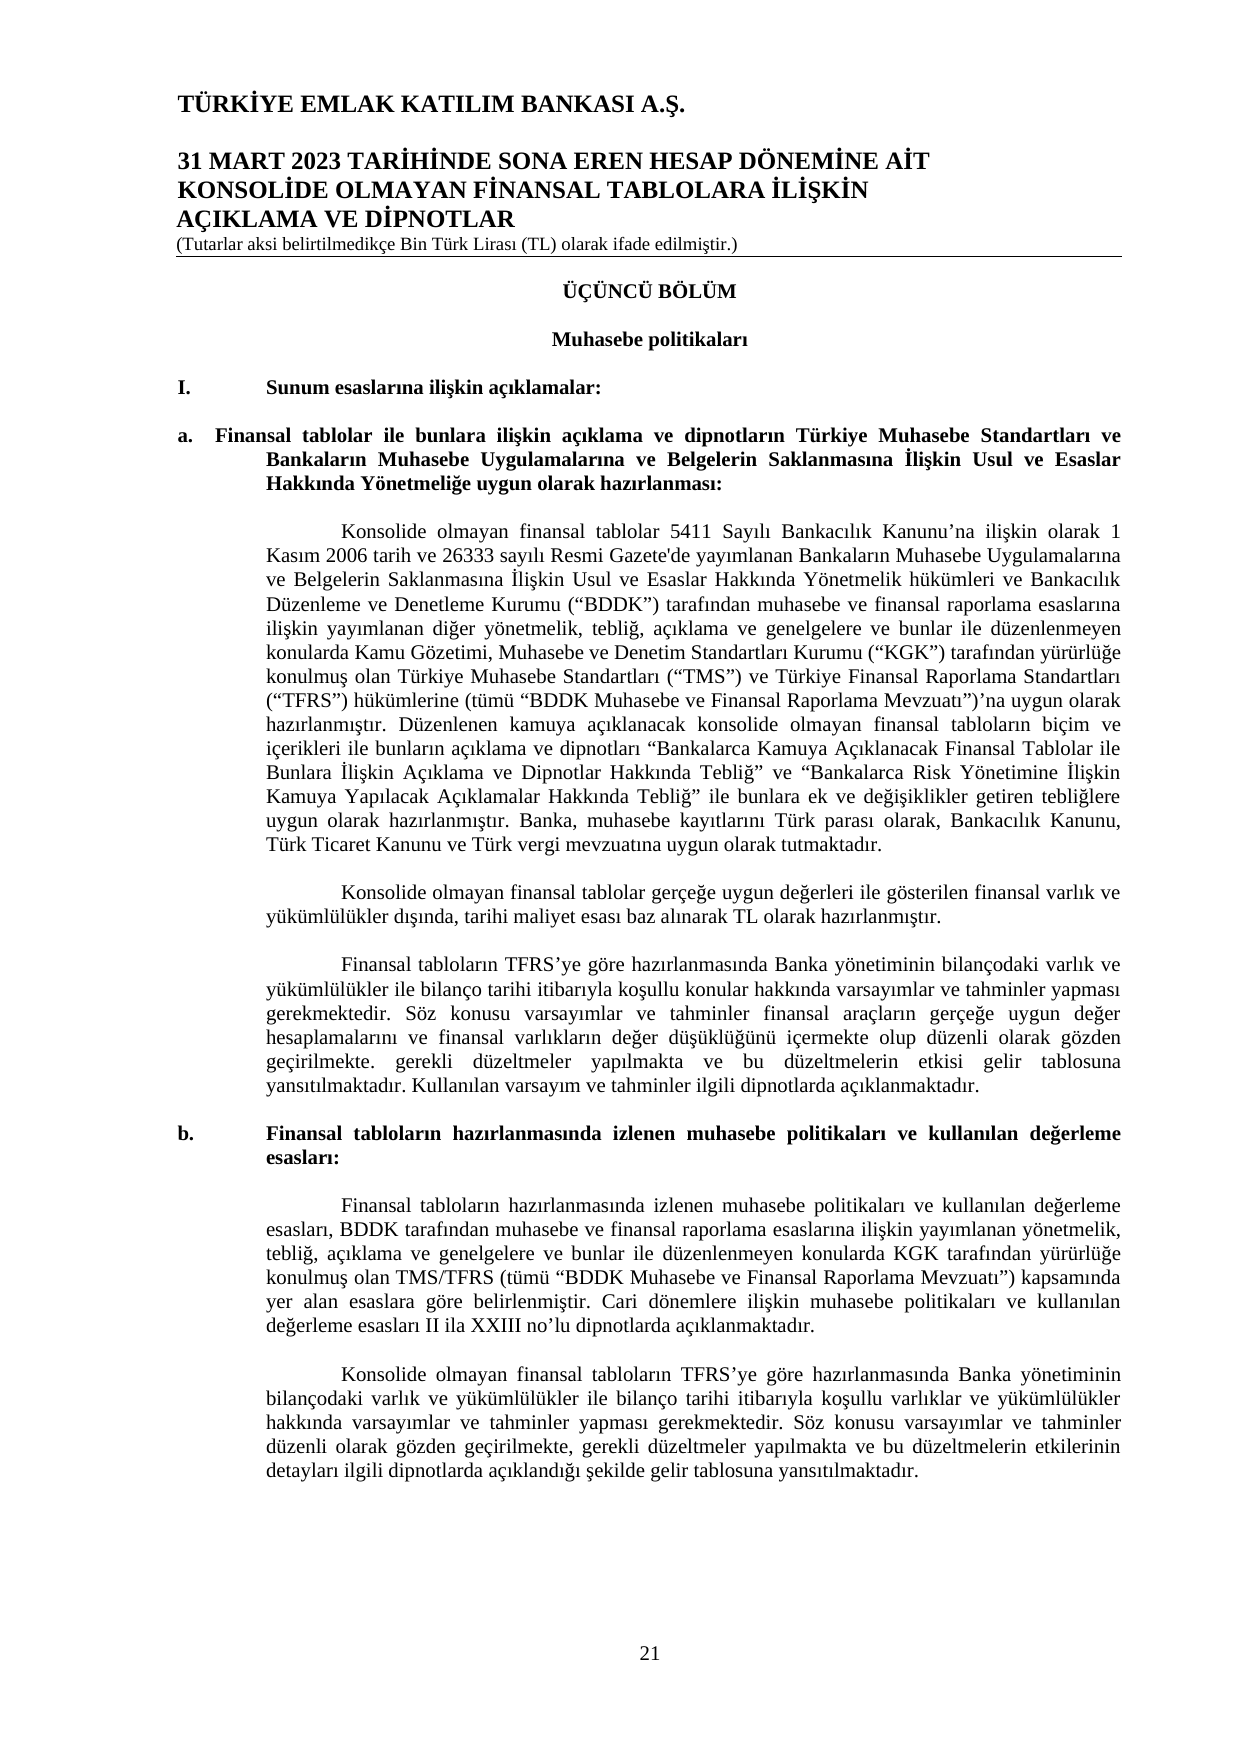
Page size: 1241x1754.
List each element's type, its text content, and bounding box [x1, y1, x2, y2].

text I. Sunum esaslarına ilişkin açıklamalar: [177, 375, 1122, 399]
text ÜÇÜNCÜ BÖLÜM [177, 279, 1122, 303]
text Finansal tabloların hazırlanmasında izlenen muhasebe politikaları ve kullanılan değerleme esasları, BDDK tarafından muhasebe ve finansal raporlama esaslarına ilişkin yayımlanan yönetmelik, tebliğ, açıklama ve genelgelere ve bunlar ile düzenlenmeyen konularda KGK tarafından yürürlüğe konulmuş olan TMS/TFRS (tümü “BDDK Muhasebe ve Finansal Raporlama Mevzuatı”) kapsamında yer alan esaslara göre belirlenmiştir. Cari dönemlere ilişkin muhasebe politikaları ve kullanılan değerleme esasları II ila XXIII no’lu dipnotlarda açıklanmaktadır. [266, 1193, 1122, 1337]
text Finansal tabloların TFRS’ye göre hazırlanmasında Banka yönetiminin bilançodaki varlık ve yükümlülükler ile bilanço tarihi itibarıyla koşullu konular hakkında varsayımlar ve tahminler yapması gerekmektedir. Söz konusu varsayımlar ve tahminler finansal araçların gerçeğe uygun değer hesaplamalarını ve finansal varlıkların değer düşüklüğünü içermekte olup düzenli olarak gözden geçirilmekte. gerekli düzeltmeler yapılmakta ve bu düzeltmelerin etkisi gelir tablosuna yansıtılmaktadır. Kullanılan varsayım ve tahminler ilgili dipnotlarda açıklanmaktadır. [266, 952, 1122, 1097]
text b. Finansal tabloların hazırlanmasında izlenen muhasebe politikaları ve kullanılan değerleme esasları: [177, 1121, 1122, 1169]
text Konsolide olmayan finansal tablolar gerçeğe uygun değerleri ile gösterilen finansal varlık ve yükümlülükler dışında, tarihi maliyet esası baz alınarak TL olarak hazırlanmıştır. [266, 880, 1122, 928]
list Finansal tablolar ile bunlara ilişkin açıklama ve dipnotların Türkiye Muhasebe Standartları ve Bankaların Muhasebe Uygulamalarına ve Belgelerin Saklanmasına İlişkin Usul ve Esaslar Hakkında Yönetmeliğe uygun olarak hazırlanması: [177, 423, 1122, 495]
text Konsolide olmayan finansal tabloların TFRS’ye göre hazırlanmasında Banka yönetiminin bilançodaki varlık ve yükümlülükler ile bilanço tarihi itibarıyla koşullu varlıklar ve yükümlülükler hakkında varsayımlar ve tahminler yapması gerekmektedir. Söz konusu varsayımlar ve tahminler düzenli olarak gözden geçirilmekte, gerekli düzeltmeler yapılmakta ve bu düzeltmelerin etkilerinin detayları ilgili dipnotlarda açıklandığı şekilde gelir tablosuna yansıtılmaktadır. [266, 1361, 1122, 1482]
text Konsolide olmayan finansal tablolar 5411 Sayılı Bankacılık Kanunu’na ilişkin olarak 1 Kasım 2006 tarih ve 26333 sayılı Resmi Gazete'de yayımlanan Bankaların Muhasebe Uygulamalarına ve Belgelerin Saklanmasına İlişkin Usul ve Esaslar Hakkında Yönetmelik hükümleri ve Bankacılık Düzenleme ve Denetleme Kurumu (“BDDK”) tarafından muhasebe ve finansal raporlama esaslarına ilişkin yayımlanan diğer yönetmelik, tebliğ, açıklama ve genelgelere ve bunlar ile düzenlenmeyen konularda Kamu Gözetimi, Muhasebe ve Denetim Standartları Kurumu (“KGK”) tarafından yürürlüğe konulmuş olan Türkiye Muhasebe Standartları (“TMS”) ve Türkiye Finansal Raporlama Standartları (“TFRS”) hükümlerine (tümü “BDDK Muhasebe ve Finansal Raporlama Mevzuatı”)’na uygun olarak hazırlanmıştır. Düzenlenen kamuya açıklanacak konsolide olmayan finansal tabloların biçim ve içerikleri ile bunların açıklama ve dipnotları “Bankalarca Kamuya Açıklanacak Finansal Tablolar ile Bunlara İlişkin Açıklama ve Dipnotlar Hakkında Tebliğ” ve “Bankalarca Risk Yönetimine İlişkin Kamuya Yapılacak Açıklamalar Hakkında Tebliğ” ile bunlara ek ve değişiklikler getiren tebliğlere uygun olarak hazırlanmıştır. Banka, muhasebe kayıtlarını Türk parası olarak, Bankacılık Kanunu, Türk Ticaret Kanunu ve Türk vergi mevzuatına uygun olarak tutmaktadır. [266, 519, 1122, 856]
text Muhasebe politikaları [177, 327, 1122, 351]
